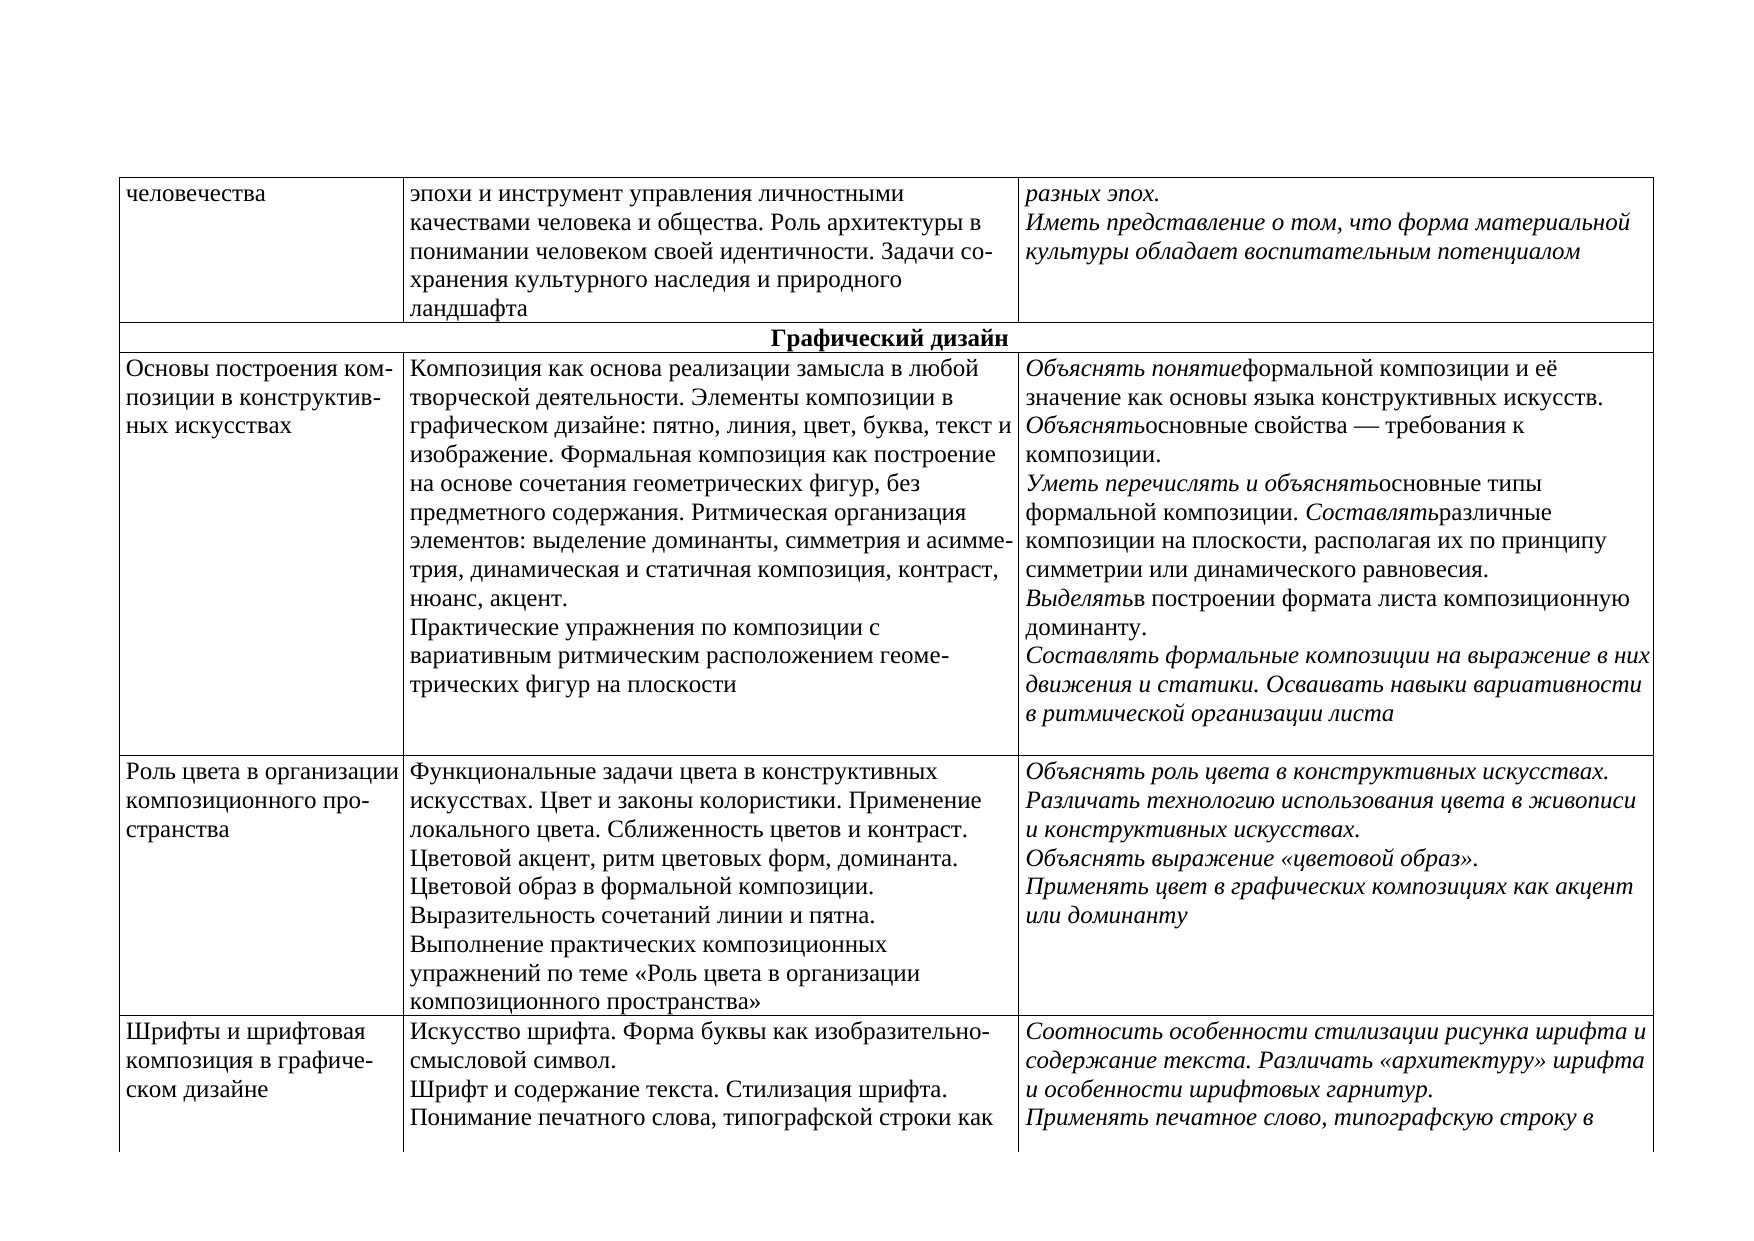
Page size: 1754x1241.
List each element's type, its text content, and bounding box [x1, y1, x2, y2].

table_cell Объяснять роль цвета в конструктивных искусствах. Различать технологию использования цвета в живописи и конструктивных искусствах. Объяснять выражение «цветовой образ». Применять цвет в графических композициях как акцент или доминанту [1019, 756, 1653, 1015]
table_cell Функциональные задачи цвета в конструктивных искусствах. Цвет и законы колористики. Применение локального цвета. Сближенность цветов и контраст. Цветовой акцент, ритм цветовых форм, доминанта. Цветовой образ в формальной композиции. Выразительность сочетаний линии и пятна. Выполнение практических композиционных упражнений по теме «Роль цвета в организации композиционного пространства» [404, 756, 1018, 1015]
table_cell Композиция как основа реализации замысла в любой творческой деятельности. Элементы композиции в графическом дизайне: пятно, линия, цвет, буква, текст и изображение. Формальная композиция как построение на основе сочетания геометрических фигур, без предметного содержания. Ритмическая организация элементов: выделение доминанты, симметрия и асимметрия, динамическая и статичная композиция, контраст, нюанс, акцент. Практические упражнения по композиции с вариативным ритмическим расположением геометрических фигур на плоскости [404, 353, 1018, 755]
table_cell Роль цвета в организации композиционного пространства [120, 756, 403, 1015]
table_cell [120, 1016, 403, 1152]
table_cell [1019, 1016, 1653, 1152]
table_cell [120, 178, 403, 322]
table_cell Объяснять понятиеформальной композиции и её значение как основы языка конструктивных искусств. Объяснятьосновные свойства — требования к композиции. Уметь перечислять и объяснятьосновные типы формальной композиции. Составлятьразличные композиции на плоскости, располагая их по принципу симметрии или динамического равновесия. Выделятьв построении формата листа композиционную доминанту. Составлять формальные композиции на выражение в них движения и статики. Осваивать навыки вариативности в ритмической организации листа [1019, 353, 1653, 755]
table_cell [404, 1016, 1018, 1152]
table_cell Основы построения композиции в конструктивных искусствах [120, 353, 403, 755]
table_cell Графический дизайн [120, 323, 1653, 352]
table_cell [404, 178, 1018, 322]
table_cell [1019, 178, 1653, 322]
